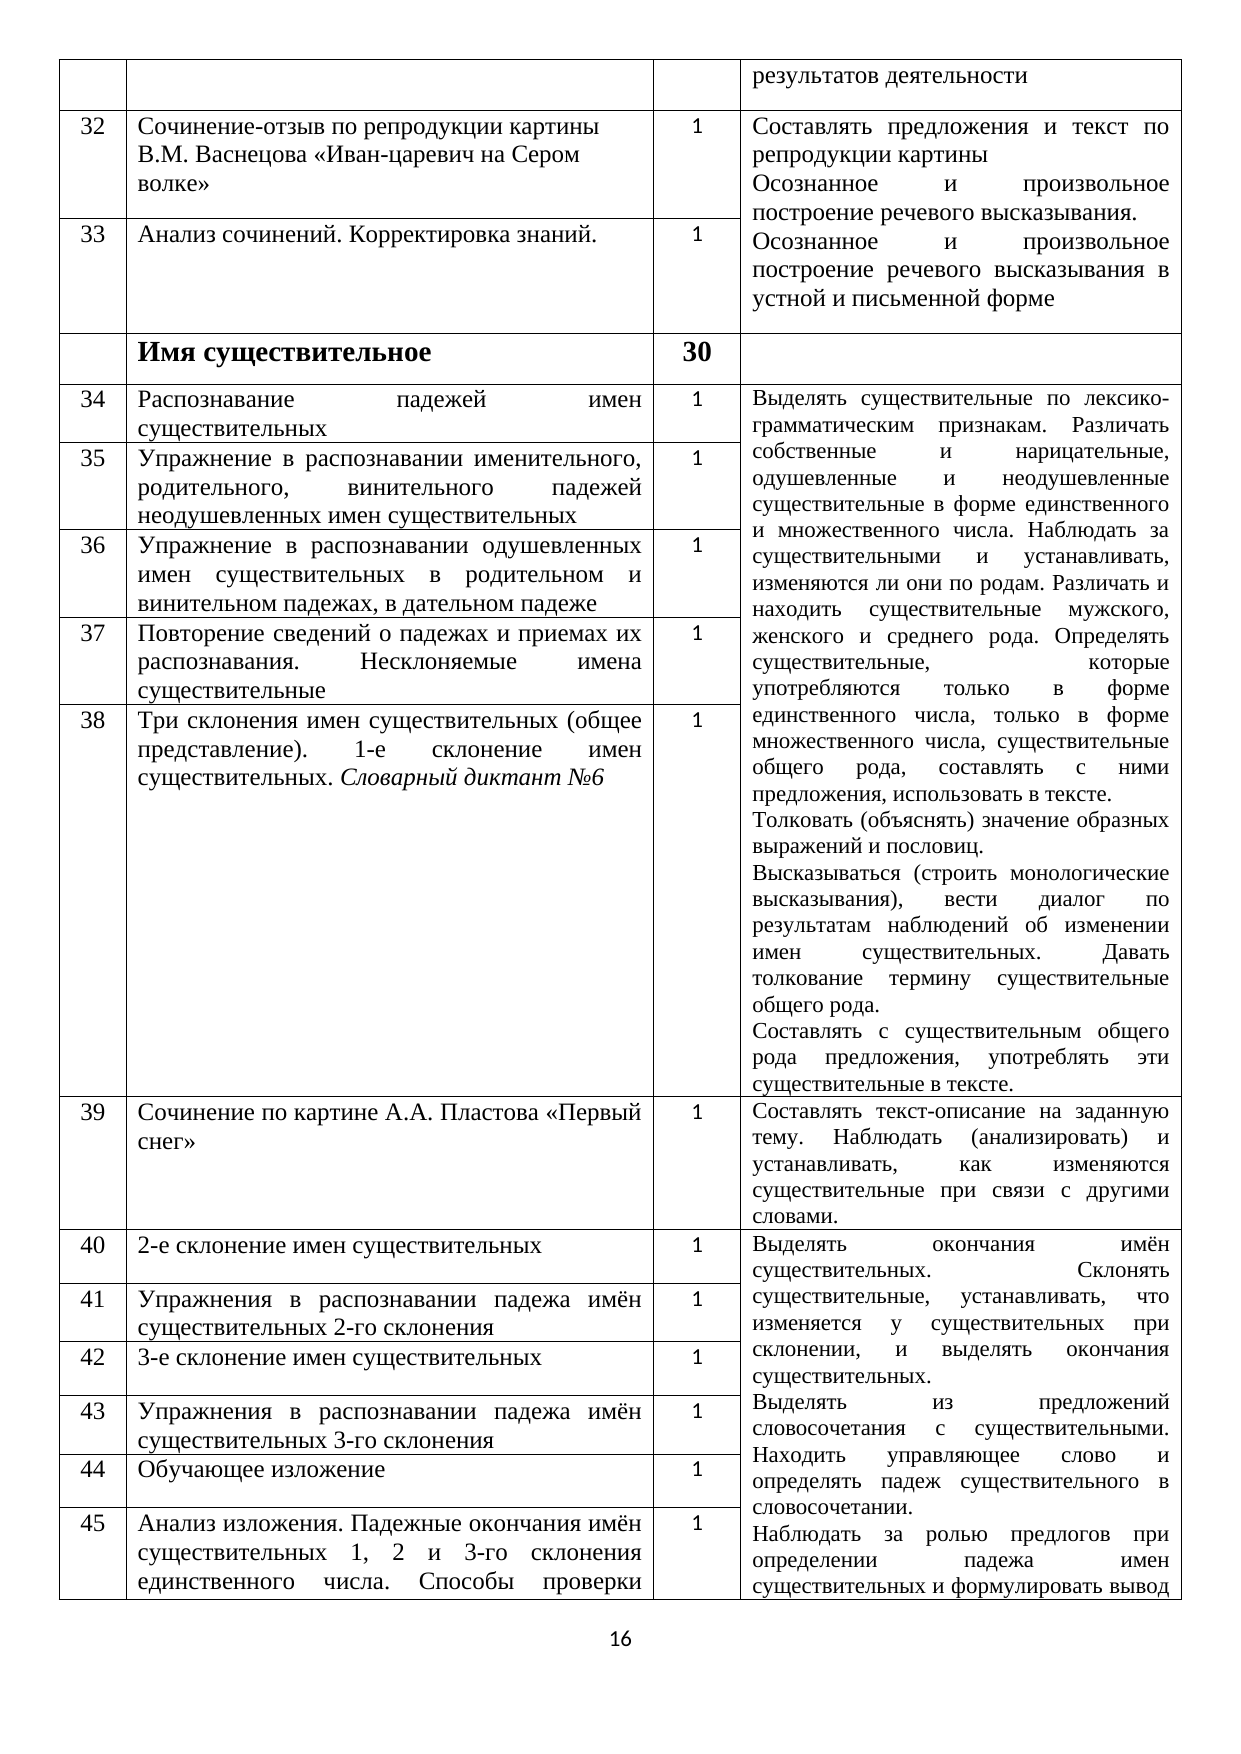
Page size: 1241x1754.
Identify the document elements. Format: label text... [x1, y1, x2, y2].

table_cell Упражнение в распознавании одушевленных имен существительных в родительном и винительном падежах, в дательном падеже [127, 530, 653, 617]
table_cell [127, 1508, 653, 1599]
table_cell 45 [60, 1508, 126, 1599]
table_cell 39 [60, 1097, 126, 1229]
table_cell [60, 334, 126, 383]
table_cell Сочинение-отзыв по репродукции картины В.М. Васнецова «Иван-царевич на Сером волке» [127, 111, 653, 218]
table_cell 34 [60, 385, 126, 442]
table_cell 1 [654, 1455, 740, 1507]
table_cell 43 [60, 1396, 126, 1453]
table_cell 1 [654, 705, 740, 1096]
table_cell Выделять окончания имён существительных. Склонять существительные, устанавливать, что изменяется у существительных при склонении, и выделять окончания существительных. Выделять из предложений словосочетания с существительными. Находить управляющее слово и определять падеж существительного в словосочетании. Наблюдать за ролью предлогов при определении падежа имен существительных и формулировать вывод по результатам наблюдений. [741, 1230, 1181, 1599]
table_cell 2-е склонение имен существительных [127, 1230, 653, 1283]
table_cell 1 [654, 111, 740, 218]
table_cell 36 [60, 530, 126, 617]
table_cell Составлять текст-описание на заданную тему. Наблюдать (анализировать) и устанавливать, как изменяются существительные при связи с другими словами. [741, 1097, 1181, 1229]
table_cell 3-е склонение имен существительных [127, 1342, 653, 1395]
table_cell Упражнения в распознавании падежа имён существительных 3-го склонения [127, 1396, 653, 1453]
table_cell 31 [60, 60, 126, 110]
table_cell [741, 334, 1181, 383]
table_cell Сочинение по картине А.А. Пластова «Первый снег» [127, 1097, 653, 1229]
table_cell 1 [654, 385, 740, 442]
table_cell Выделять существительные по лексико-грамматическим признакам. Различать собственные и нарицательные, одушевленные и неодушевленные существительные в форме единственного и множественного числа. Наблюдать за существительными и устанавливать, изменяются ли они по родам. Различать и находить существительные мужского, женского и среднего рода. Определять существительные, которые употребляются только в форме единственного числа, только в форме множественного числа, существительные общего рода, составлять с ними предложения, использовать в тексте. Толковать (объяснять) значение образных выражений и пословиц. Высказываться (строить монологические высказывания), вести диалог по результатам наблюдений об изменении имен существительных. Давать толкование термину существительные общего рода. Составлять с существительным общего рода предложения, употреблять эти существительные в тексте. [741, 385, 1181, 1096]
table_cell 1 [654, 1342, 740, 1395]
table_cell 1 [654, 530, 740, 617]
table_cell Три склонения имен существительных (общее представление). 1-е склонение имен существительных. Словарный диктант №6 [127, 705, 653, 1096]
table_cell 41 [60, 1284, 126, 1341]
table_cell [127, 60, 653, 110]
table_cell 37 [60, 618, 126, 704]
table_cell 1 [654, 60, 740, 110]
table_cell 1 [654, 219, 740, 333]
table_cell Упражнения в распознавании падежа имён существительных 2-го склонения [127, 1284, 653, 1341]
table_cell 1 [654, 1284, 740, 1341]
table_cell Обучающее изложение [127, 1455, 653, 1507]
table_cell 44 [60, 1455, 126, 1507]
table_cell 1 [654, 443, 740, 529]
table_cell Распознавание падежей имен существительных [127, 385, 653, 442]
table_cell 1 [654, 1508, 740, 1599]
table_cell Упражнение в распознавании именительного, родительного, винительного падежей неодушевленных имен существительных [127, 443, 653, 529]
table_cell Составлять предложения и текст по репродукции картины Осознанное и произвольное построение речевого высказывания. Осознанное и произвольное построение речевого высказывания в устной и письменной форме [741, 111, 1181, 333]
table_cell 30 [654, 334, 740, 383]
table_cell 42 [60, 1342, 126, 1395]
table_cell 1 [654, 1097, 740, 1229]
table_cell 32 [60, 111, 126, 218]
table_cell Имя существительное [127, 334, 653, 383]
table_cell 1 [654, 1396, 740, 1453]
table_cell Анализ сочинений. Корректировка знаний. [127, 219, 653, 333]
table_cell 38 [60, 705, 126, 1096]
table_cell 1 [654, 1230, 740, 1283]
table_cell 1 [654, 618, 740, 704]
table_cell 35 [60, 443, 126, 529]
table_cell Повторение сведений о падежах и приемах их распознавания. Несклоняемые имена существительные [127, 618, 653, 704]
table_cell 40 [60, 1230, 126, 1283]
table_cell 33 [60, 219, 126, 333]
